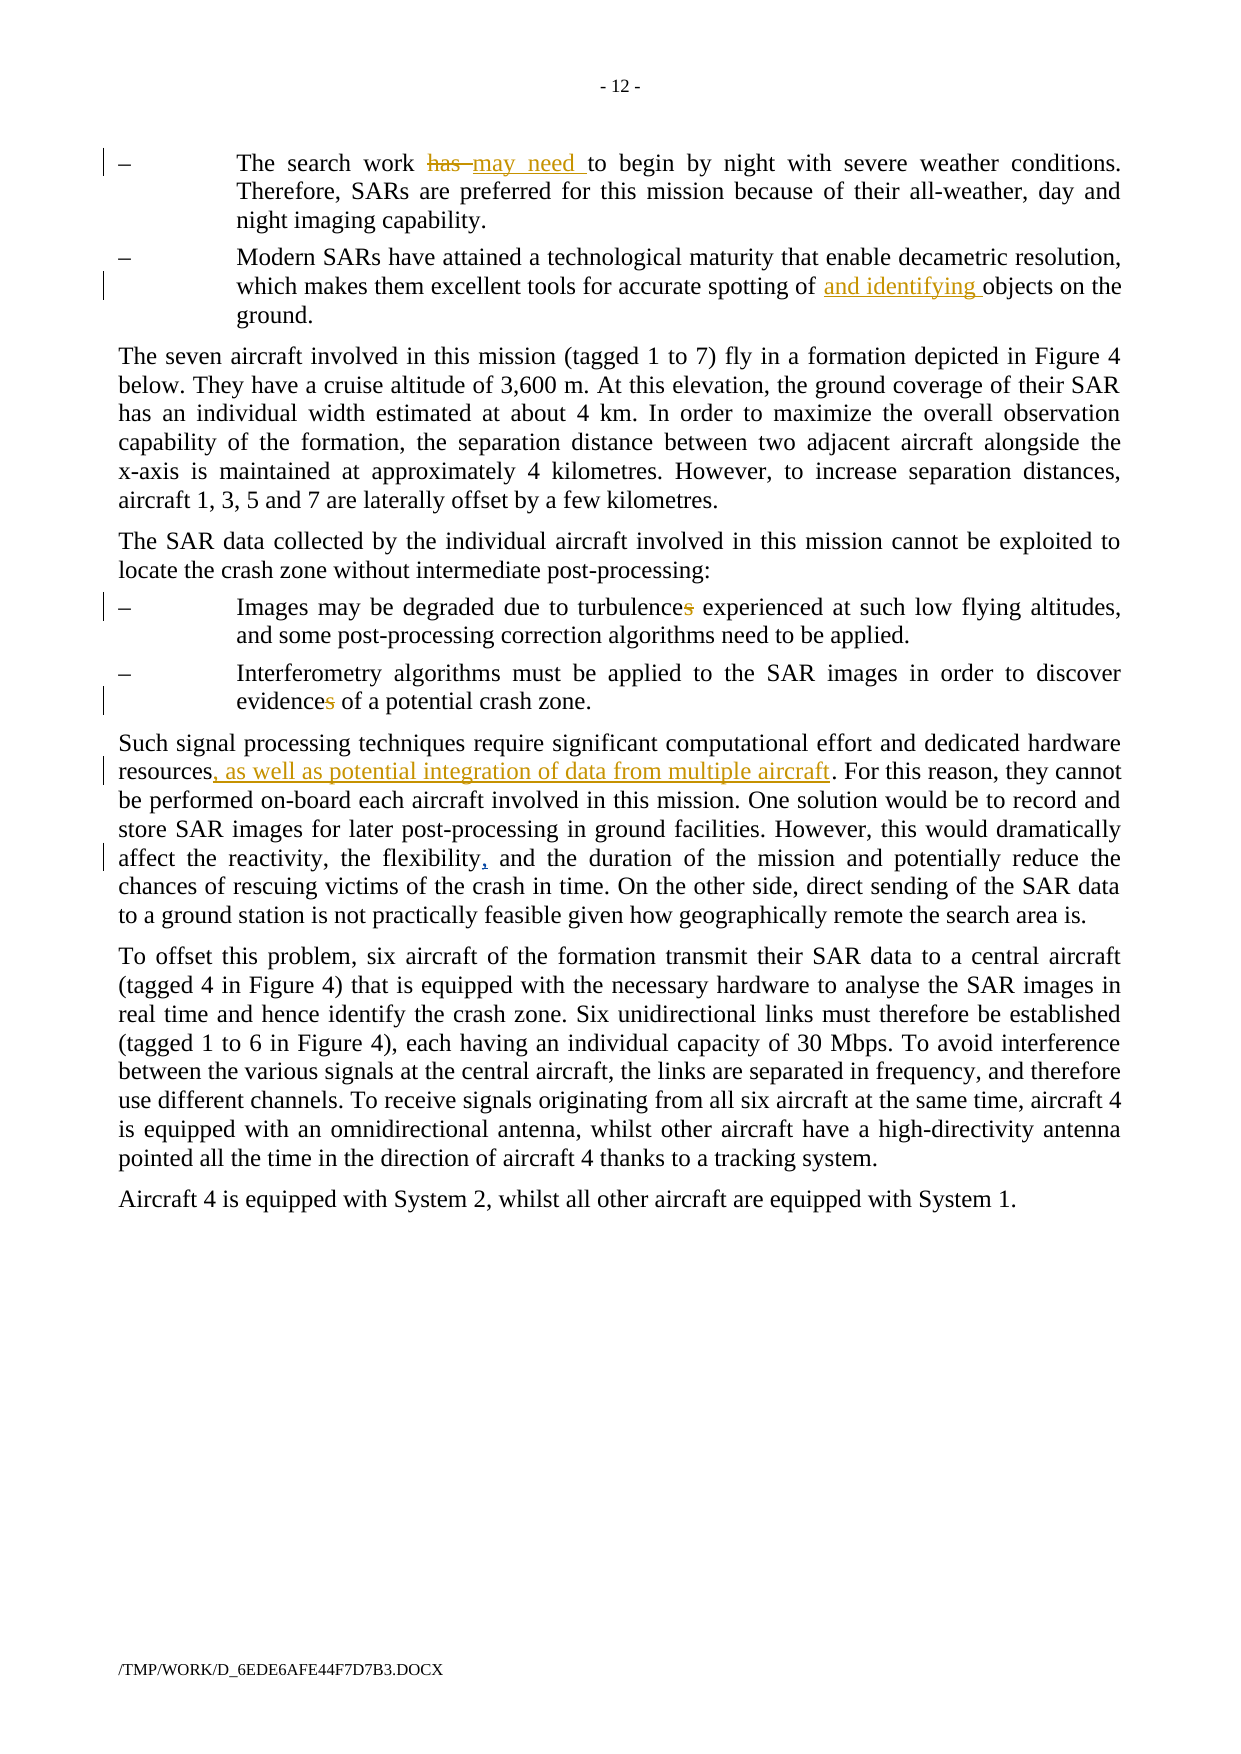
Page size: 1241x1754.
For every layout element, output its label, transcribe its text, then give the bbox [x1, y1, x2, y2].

text – The search work to begin by night with severe weather conditions. Therefore, SARs are preferred for this mission because of their all-weather, day and night imaging capability. [118, 148, 1122, 234]
text Such signal processing techniques require significant computational effort and dedicated hardware resources. For this reason, they cannot be performed on-board each aircraft involved in this mission. One solution would be to record and store SAR images for later post-processing in ground facilities. However, this would dramatically affect the reactivity, the flexibility and the duration of the mission and potentially reduce the chances of rescuing victims of the crash in time. On the other side, direct sending of the SAR data to a ground station is not practically feasible given how geographically remote the search area is. [118, 728, 1122, 929]
text The seven aircraft involved in this mission (tagged 1 to 7) fly in a formation depicted in Figure 4 below. They have a cruise altitude of 3,600 m. At this elevation, the ground coverage of their SAR has an individual width estimated at about 4 km. In order to maximize the overall observation capability of the formation, the separation distance between two adjacent aircraft alongside the x-axis is maintained at approximately 4 kilometres. However, to increase separation distances, aircraft 1, 3, 5 and 7 are laterally offset by a few kilometres. [118, 341, 1122, 513]
text Aircraft 4 is equipped with System 2, whilst all other aircraft are equipped with System 1. [118, 1184, 1122, 1213]
text – Interferometry algorithms must be applied to the SAR images in order to discover evidence of a potential crash zone. [118, 658, 1122, 715]
text – Modern SARs have attained a technological maturity that enable decametric resolution, which makes them excellent tools for accurate spotting of objects on the ground. [118, 242, 1122, 328]
text To offset this problem, six aircraft of the formation transmit their SAR data to a central aircraft (tagged 4 in Figure 4) that is equipped with the necessary hardware to analyse the SAR images in real time and hence identify the crash zone. Six unidirectional links must therefore be established (tagged 1 to 6 in Figure 4), each having an individual capacity of 30 Mbps. To avoid interference between the various signals at the central aircraft, the links are separated in frequency, and therefore use different channels. To receive signals originating from all six aircraft at the same time, aircraft 4 is equipped with an omnidirectional antenna, whilst other aircraft have a high-directivity antenna pointed all the time in the direction of aircraft 4 thanks to a tracking system. [118, 941, 1122, 1171]
text The SAR data collected by the individual aircraft involved in this mission cannot be exploited to locate the crash zone without intermediate post-processing: [118, 526, 1122, 583]
text – Images may be degraded due to turbulence experienced at such low flying altitudes, and some post-processing correction algorithms need to be applied. [118, 592, 1122, 649]
